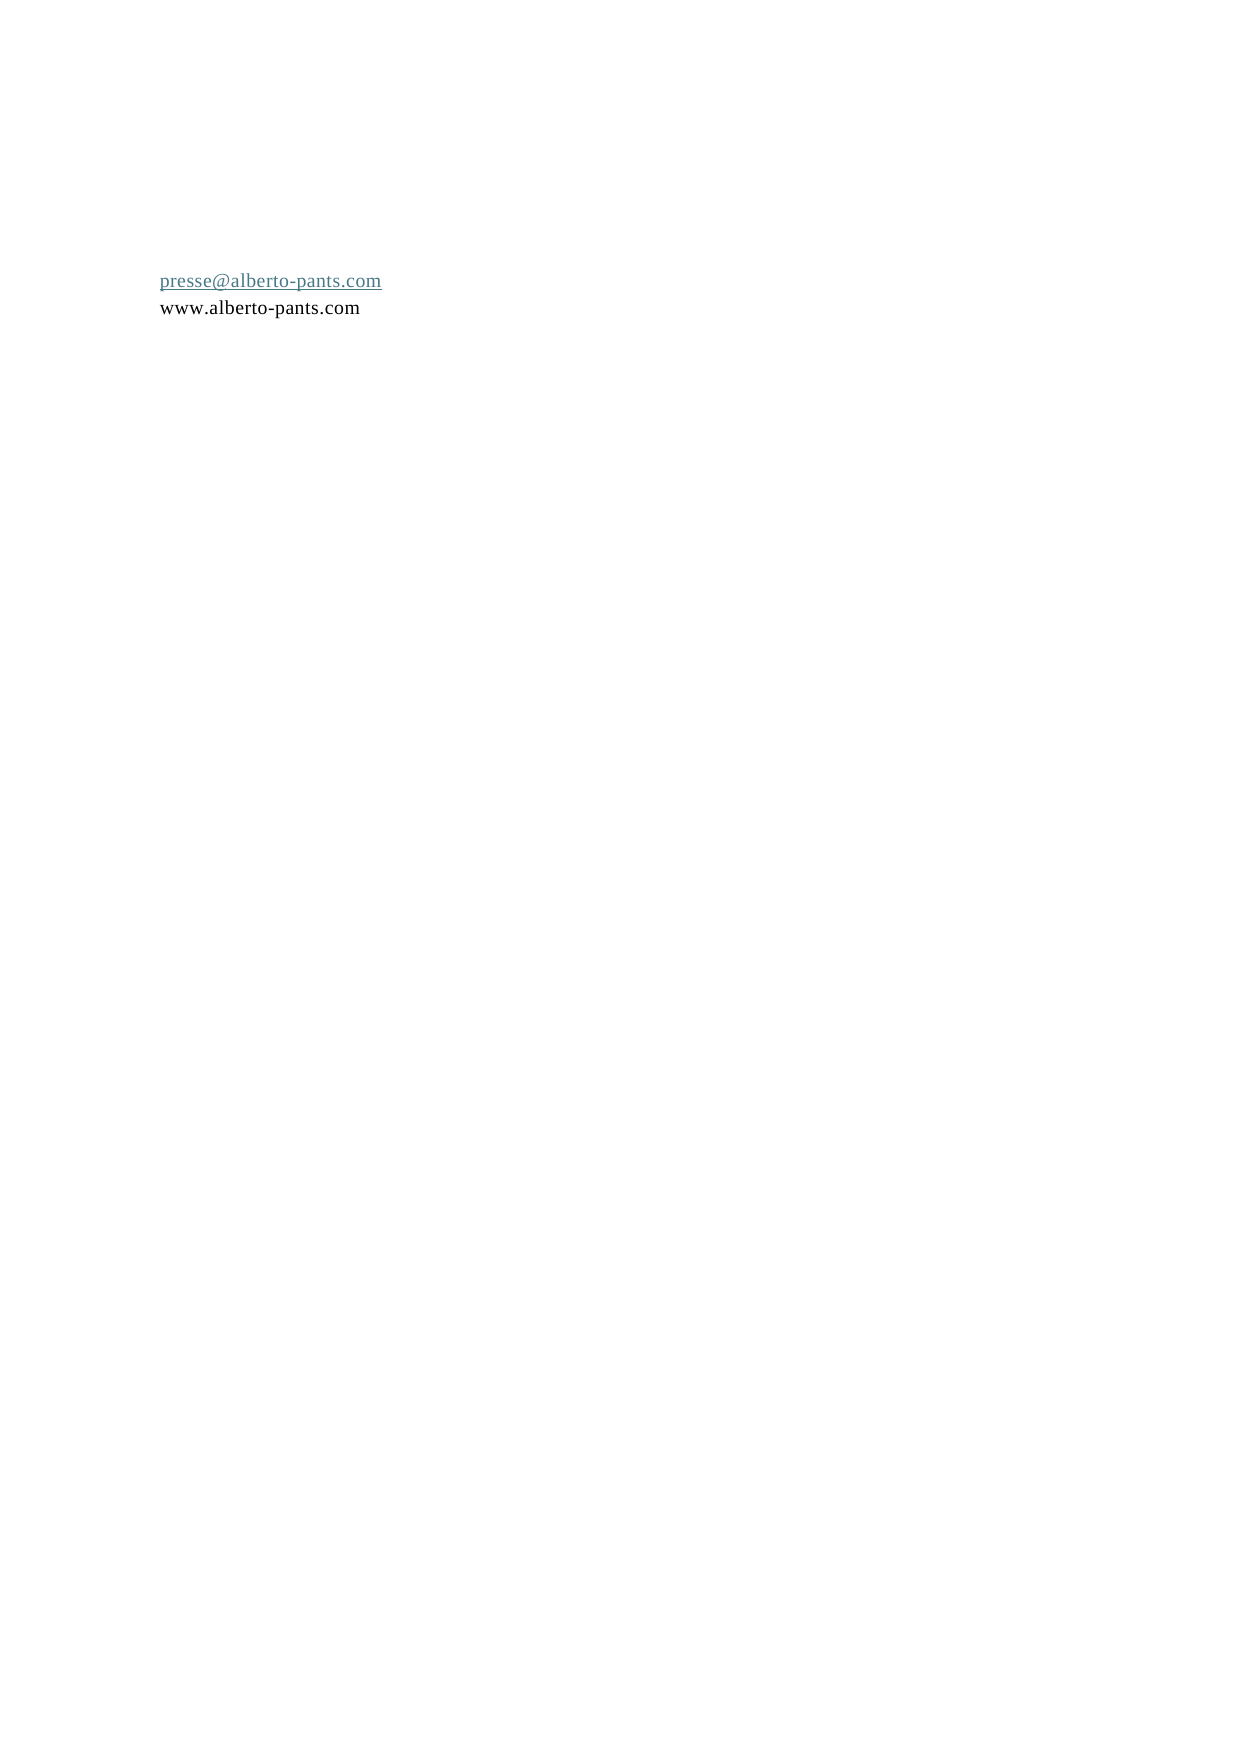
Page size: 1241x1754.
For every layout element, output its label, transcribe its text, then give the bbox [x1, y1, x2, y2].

text presse@alberto-pants.com [159, 266, 886, 293]
text www.alberto-pants.com [159, 293, 886, 320]
